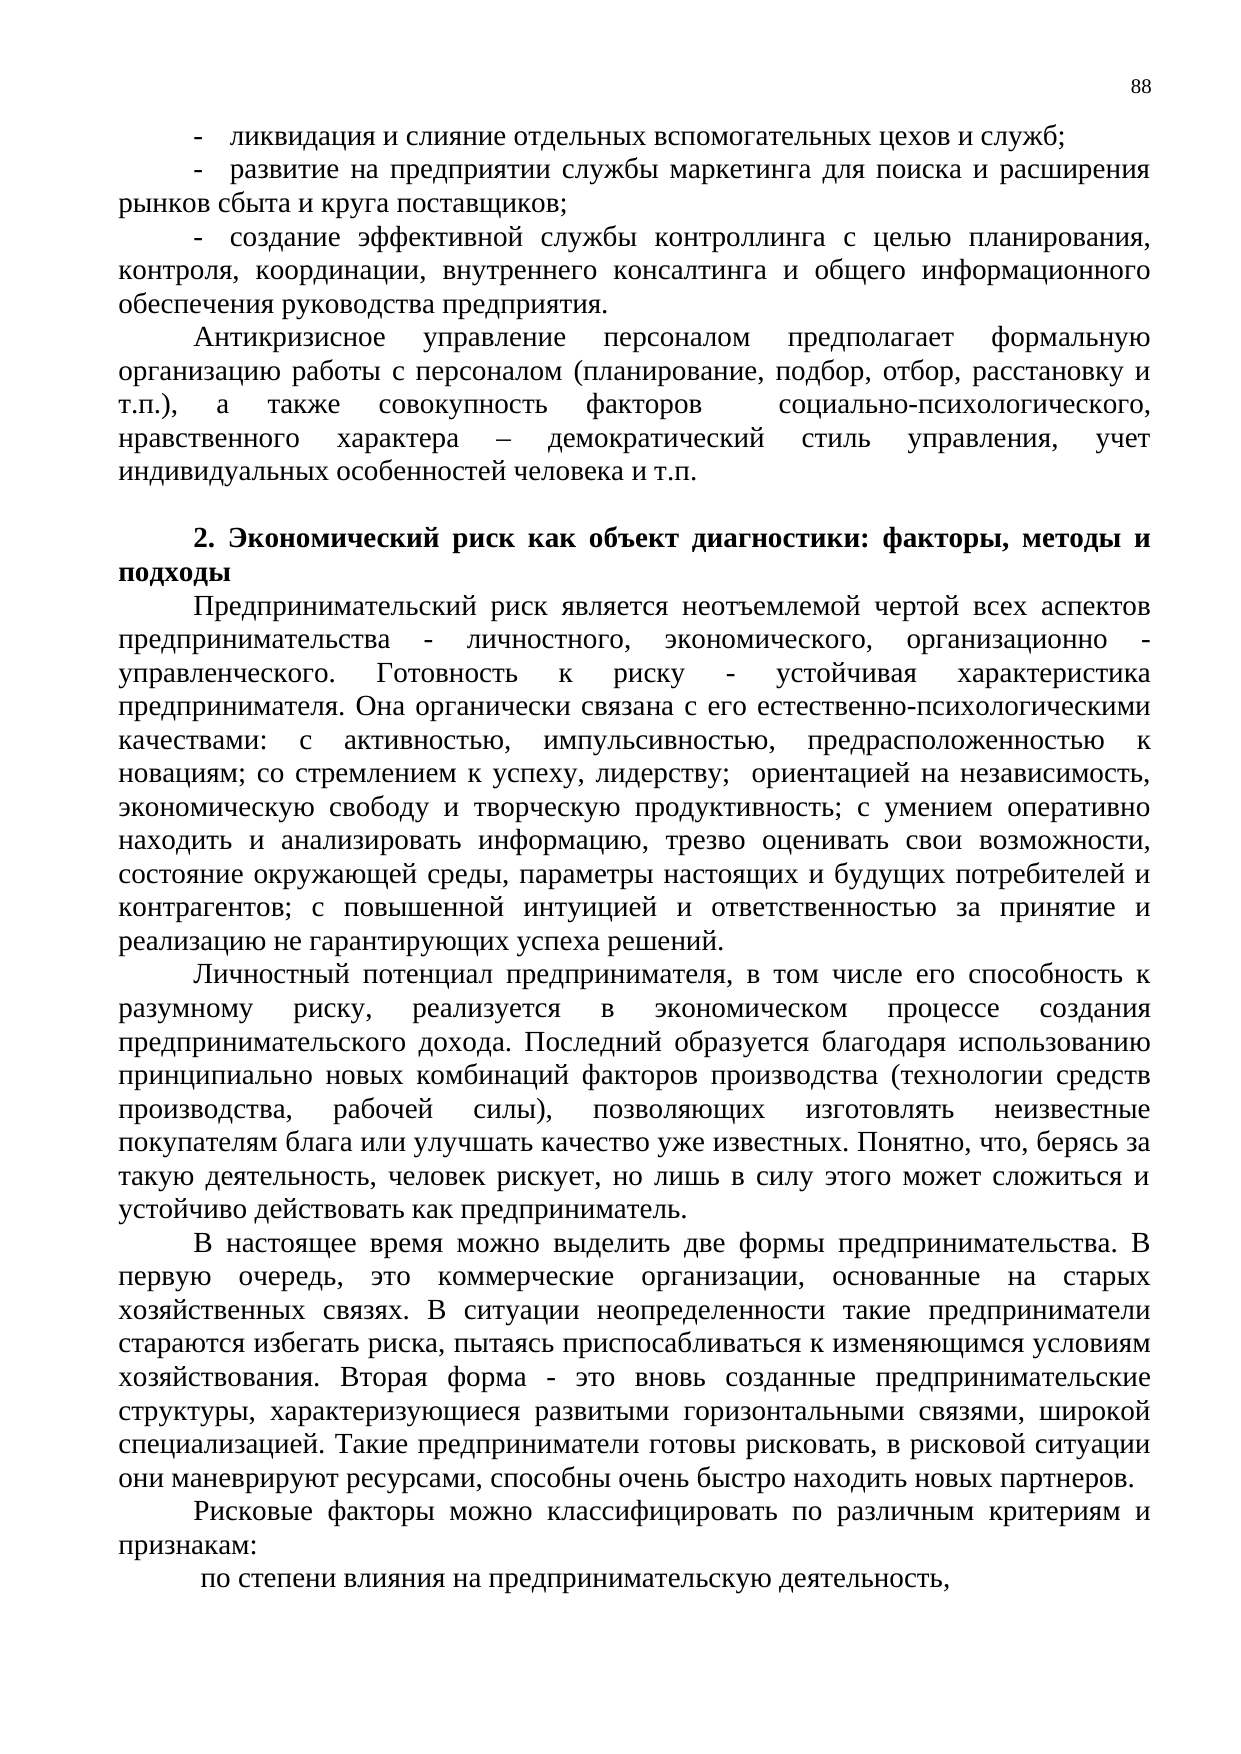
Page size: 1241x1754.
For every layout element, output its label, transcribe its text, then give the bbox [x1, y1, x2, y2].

text по степени влияния на предпринимательскую деятельность, [118, 1560, 1152, 1594]
text В настоящее время можно выделить две формы предпринимательства. В первую очередь, это коммерческие организации, основанные на старых хозяйственных связях. В ситуации неопределенности такие предприниматели стараются избегать риска, пытаясь приспосабливаться к изменяющимся условиям хозяйствования. Вторая форма - это вновь созданные предпринимательские структуры, характеризующиеся развитыми горизонтальными связями, широкой специализацией. Такие предприниматели готовы рисковать, в рисковой ситуации они маневрируют ресурсами, способны очень быстро находить новых партнеров. [118, 1225, 1152, 1493]
text Предпринимательский риск является неотъемлемой чертой всех аспектов предпринимательства - личностного, экономического, организационно - управленческого. Готовность к риску - устойчивая характеристика предпринимателя. Она органически связана с его естественно-психологическими качествами: с активностью, импульсивностью, предрасположенностью к новациям; со стремлением к успеху, лидерству; ориентацией на независимость, экономическую свободу и творческую продуктивность; с умением оперативно находить и анализировать информацию, трезво оценивать свои возможности, состояние окружающей среды, параметры настоящих и будущих потребителей и контрагентов; с повышенной интуицией и ответственностью за принятие и реализацию не гарантирующих успеха решений. [118, 588, 1152, 957]
text 2. Экономический риск как объект диагностики: факторы, методы и подходы [118, 521, 1152, 588]
text Рисковые факторы можно классифицировать по различным критериям и признакам: [118, 1493, 1152, 1560]
list ликвидация и слияние отдельных вспомогательных цехов и служб; [118, 118, 1152, 152]
list создание эффективной службы контроллинга с целью планирования, контроля, координации, внутреннего консалтинга и общего информационного обеспечения руководства предприятия. [118, 219, 1152, 319]
text Антикризисное управление персоналом предполагает формальную организацию работы с персоналом (планирование, подбор, отбор, расстановку и т.п.), а также совокупность факторов социально-психологического, нравственного характера – демократический стиль управления, учет индивидуальных особенностей человека и т.п. [118, 319, 1152, 487]
list развитие на предприятии службы маркетинга для поиска и расширения рынков сбыта и круга поставщиков; [118, 152, 1152, 219]
text Личностный потенциал предпринимателя, в том числе его способность к разумному риску, реализуется в экономическом процессе создания предпринимательского дохода. Последний образуется благодаря использованию принципиально новых комбинаций факторов производства (технологии средств производства, рабочей силы), позволяющих изготовлять неизвестные покупателям блага или улучшать качество уже известных. Понятно, что, берясь за такую деятельность, человек рискует, но лишь в силу этого может сложиться и устойчиво действовать как предприниматель. [118, 957, 1152, 1225]
